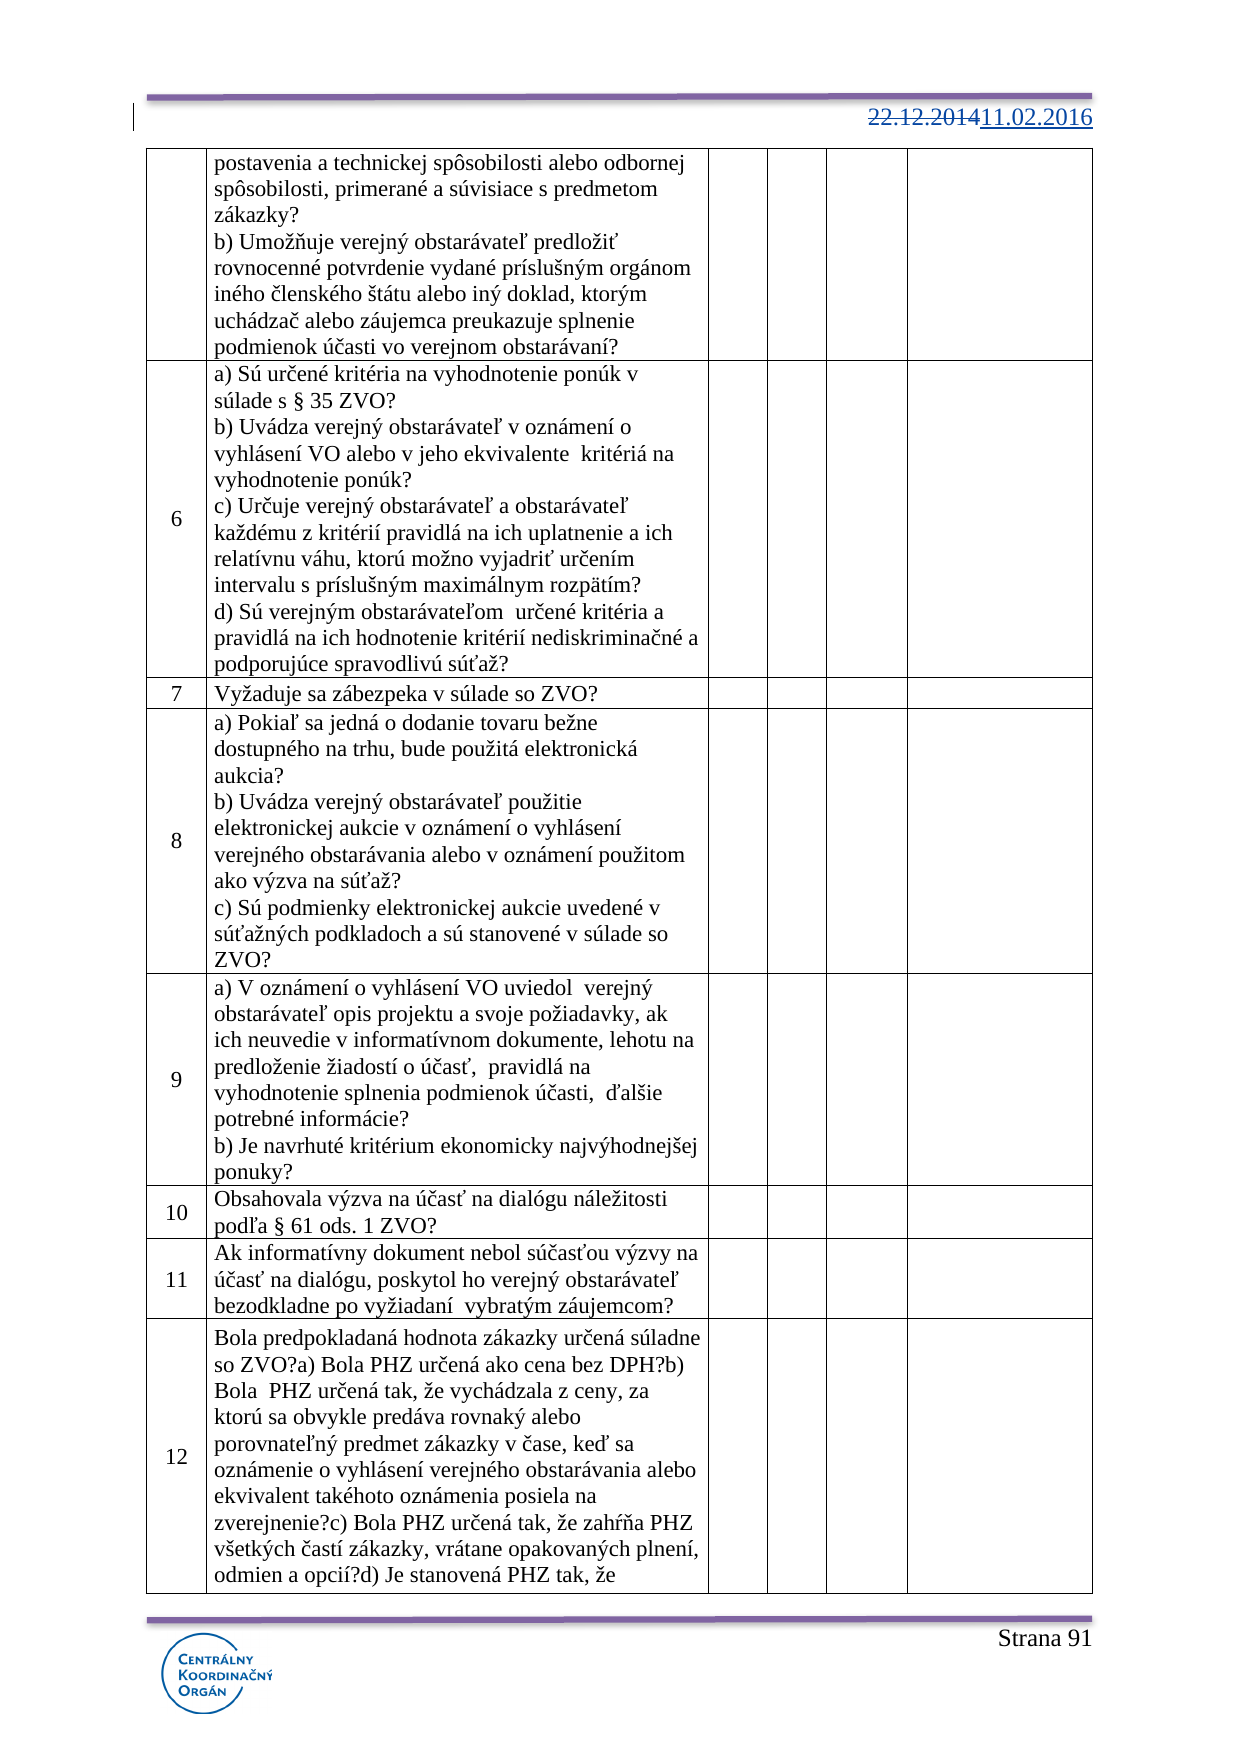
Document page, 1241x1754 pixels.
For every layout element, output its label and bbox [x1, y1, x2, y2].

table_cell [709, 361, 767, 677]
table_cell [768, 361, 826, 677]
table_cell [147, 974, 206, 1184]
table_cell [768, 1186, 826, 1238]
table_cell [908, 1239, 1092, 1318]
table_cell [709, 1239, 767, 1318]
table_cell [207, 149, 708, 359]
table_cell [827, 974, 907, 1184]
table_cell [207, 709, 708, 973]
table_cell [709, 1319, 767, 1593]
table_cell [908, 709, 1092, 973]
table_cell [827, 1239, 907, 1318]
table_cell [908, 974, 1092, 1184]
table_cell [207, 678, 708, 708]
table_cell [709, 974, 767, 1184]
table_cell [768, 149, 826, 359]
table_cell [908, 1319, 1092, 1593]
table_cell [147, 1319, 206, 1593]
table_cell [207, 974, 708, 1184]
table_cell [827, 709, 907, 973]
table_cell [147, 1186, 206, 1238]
picture [159, 1631, 272, 1713]
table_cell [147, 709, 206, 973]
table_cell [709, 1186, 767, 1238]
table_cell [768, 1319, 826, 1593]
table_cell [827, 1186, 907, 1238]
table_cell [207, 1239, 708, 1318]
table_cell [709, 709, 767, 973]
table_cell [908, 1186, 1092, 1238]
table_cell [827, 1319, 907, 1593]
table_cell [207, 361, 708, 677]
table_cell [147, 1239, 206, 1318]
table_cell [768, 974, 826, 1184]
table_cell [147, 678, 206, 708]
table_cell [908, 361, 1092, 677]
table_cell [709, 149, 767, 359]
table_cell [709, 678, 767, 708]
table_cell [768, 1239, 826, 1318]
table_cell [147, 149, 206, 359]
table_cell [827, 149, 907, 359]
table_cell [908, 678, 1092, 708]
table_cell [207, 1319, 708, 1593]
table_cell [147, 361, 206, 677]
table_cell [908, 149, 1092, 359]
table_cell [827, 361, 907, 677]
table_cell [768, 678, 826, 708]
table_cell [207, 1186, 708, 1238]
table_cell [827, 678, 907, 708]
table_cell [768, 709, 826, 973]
